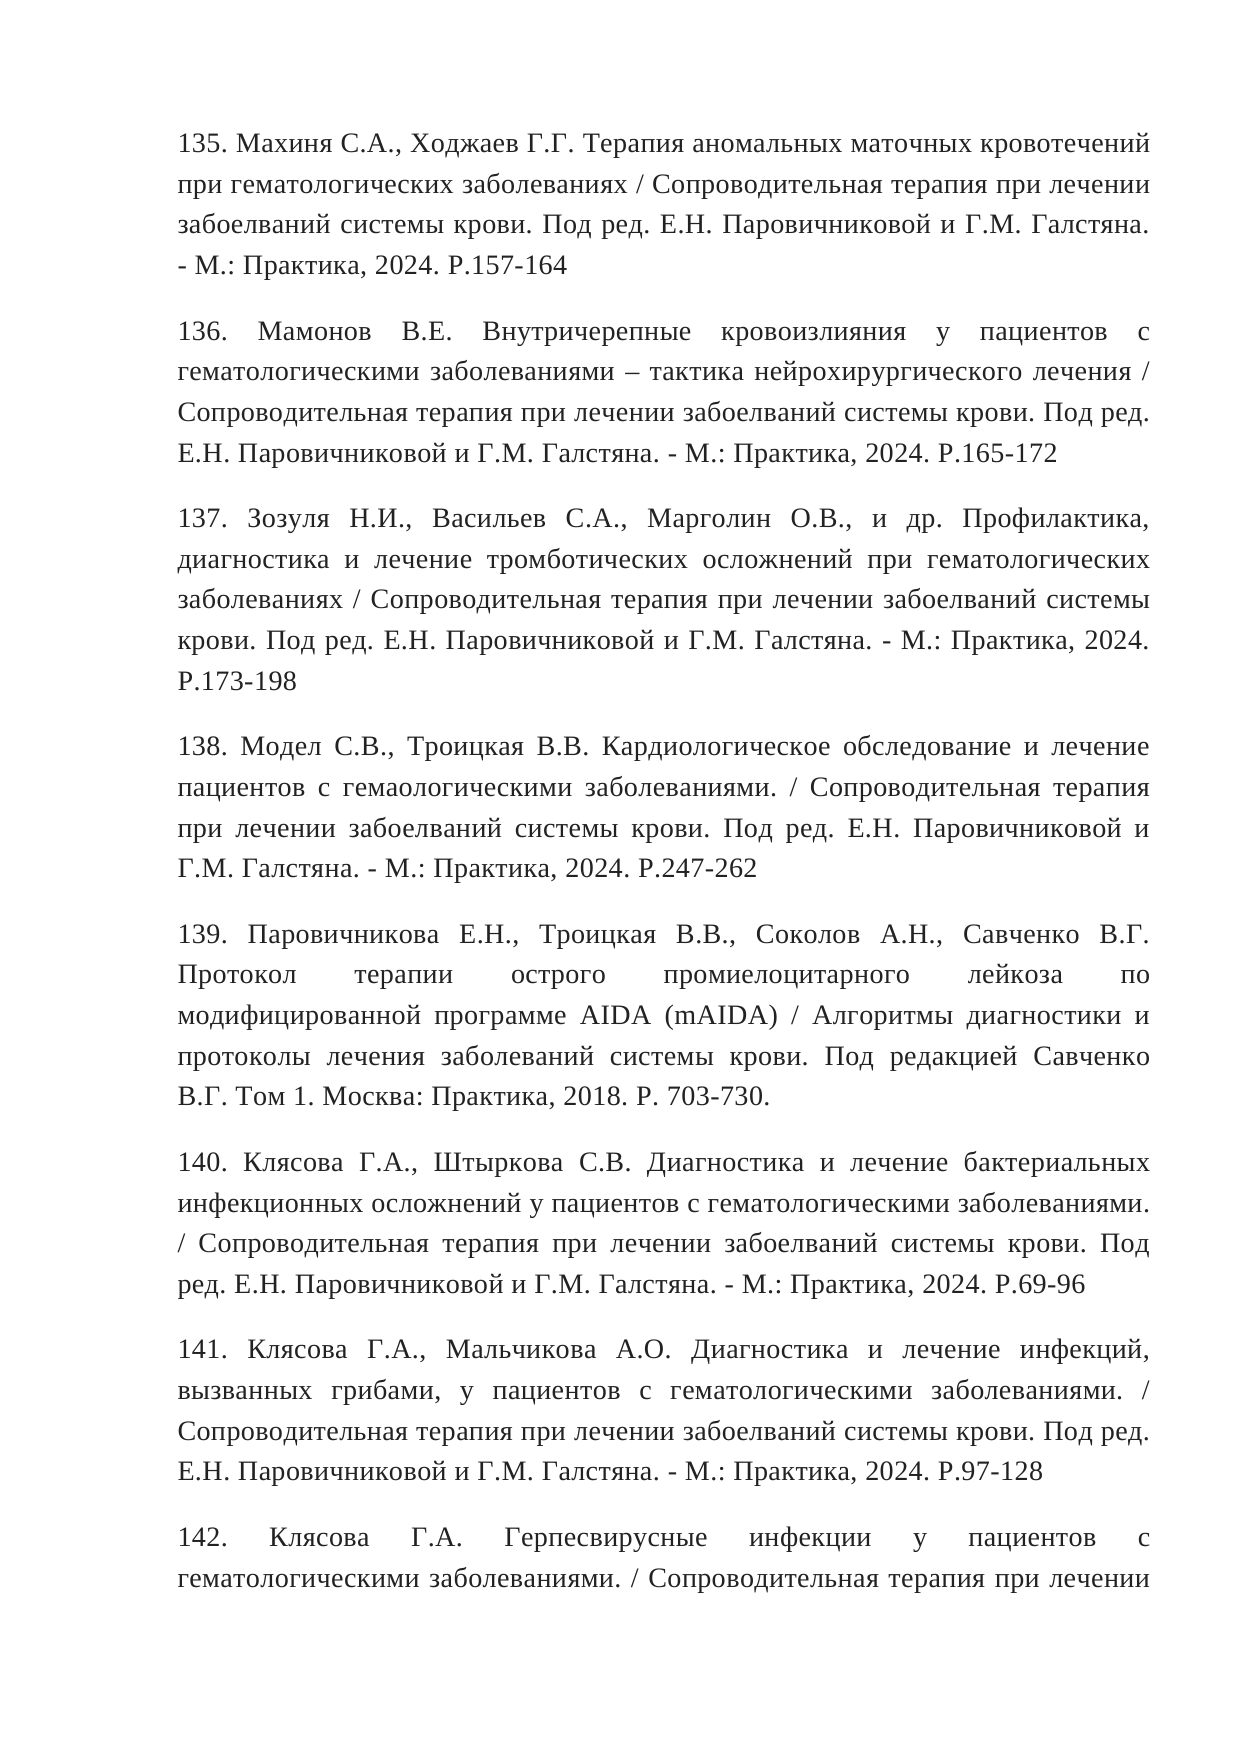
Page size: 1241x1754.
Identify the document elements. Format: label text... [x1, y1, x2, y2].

text 141. Клясова Г.А., Мальчикова А.О. Диагностика и лечение инфекций, вызванных грибами, у пациентов с гематологическими заболеваниями. / Сопроводительная терапия при лечении забоелваний системы крови. Под ред. Е.Н. Паровичниковой и Г.М. Галстяна. - М.: Практика, 2024. Р.97-128 [177, 1324, 1152, 1487]
text 135. Махиня С.А., Ходжаев Г.Г. Терапия аномальных маточных кровотечений при гематологических заболеваниях / Сопроводительная терапия при лечении забоелваний системы крови. Под ред. Е.Н. Паровичниковой и Г.М. Галстяна. - М.: Практика, 2024. Р.157-164 [177, 118, 1152, 281]
text 137. Зозуля Н.И., Васильев С.А., Марголин О.В., и др. Профилактика, диагностика и лечение тромботических осложнений при гематологических заболеваниях / Сопроводительная терапия при лечении забоелваний системы крови. Под ред. Е.Н. Паровичниковой и Г.М. Галстяна. - М.: Практика, 2024. Р.173-198 [177, 493, 1152, 696]
text 136. Мамонов В.Е. Внутричерепные кровоизлияния у пациентов с гематологическими заболеваниями – тактика нейрохирургического лечения / Сопроводительная терапия при лечении забоелваний системы крови. Под ред. Е.Н. Паровичниковой и Г.М. Галстяна. - М.: Практика, 2024. Р.165-172 [177, 306, 1152, 468]
text 139. Паровичникова Е.Н., Троицкая В.В., Соколов А.Н., Савченко В.Г. Протокол терапии острого промиелоцитарного лейкоза по модифицированной программе AIDA (mAIDA) / Алгоритмы диагностики и протоколы лечения заболеваний системы крови. Под редакцией Савченко В.Г. Том 1. Москва: Практика, 2018. P. 703-730. [177, 909, 1152, 1112]
text 138. Модел С.В., Троицкая В.В. Кардиологическое обследование и лечение пациентов с гемаологическими заболеваниями. / Сопроводительная терапия при лечении забоелваний системы крови. Под ред. Е.Н. Паровичниковой и Г.М. Галстяна. - М.: Практика, 2024. Р.247-262 [177, 721, 1152, 884]
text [177, 1512, 1152, 1593]
text 140. Клясова Г.А., Штыркова С.В. Диагностика и лечение бактериальных инфекционных осложнений у пациентов с гематологическими заболеваниями. / Сопроводительная терапия при лечении забоелваний системы крови. Под ред. Е.Н. Паровичниковой и Г.М. Галстяна. - М.: Практика, 2024. Р.69-96 [177, 1137, 1152, 1299]
